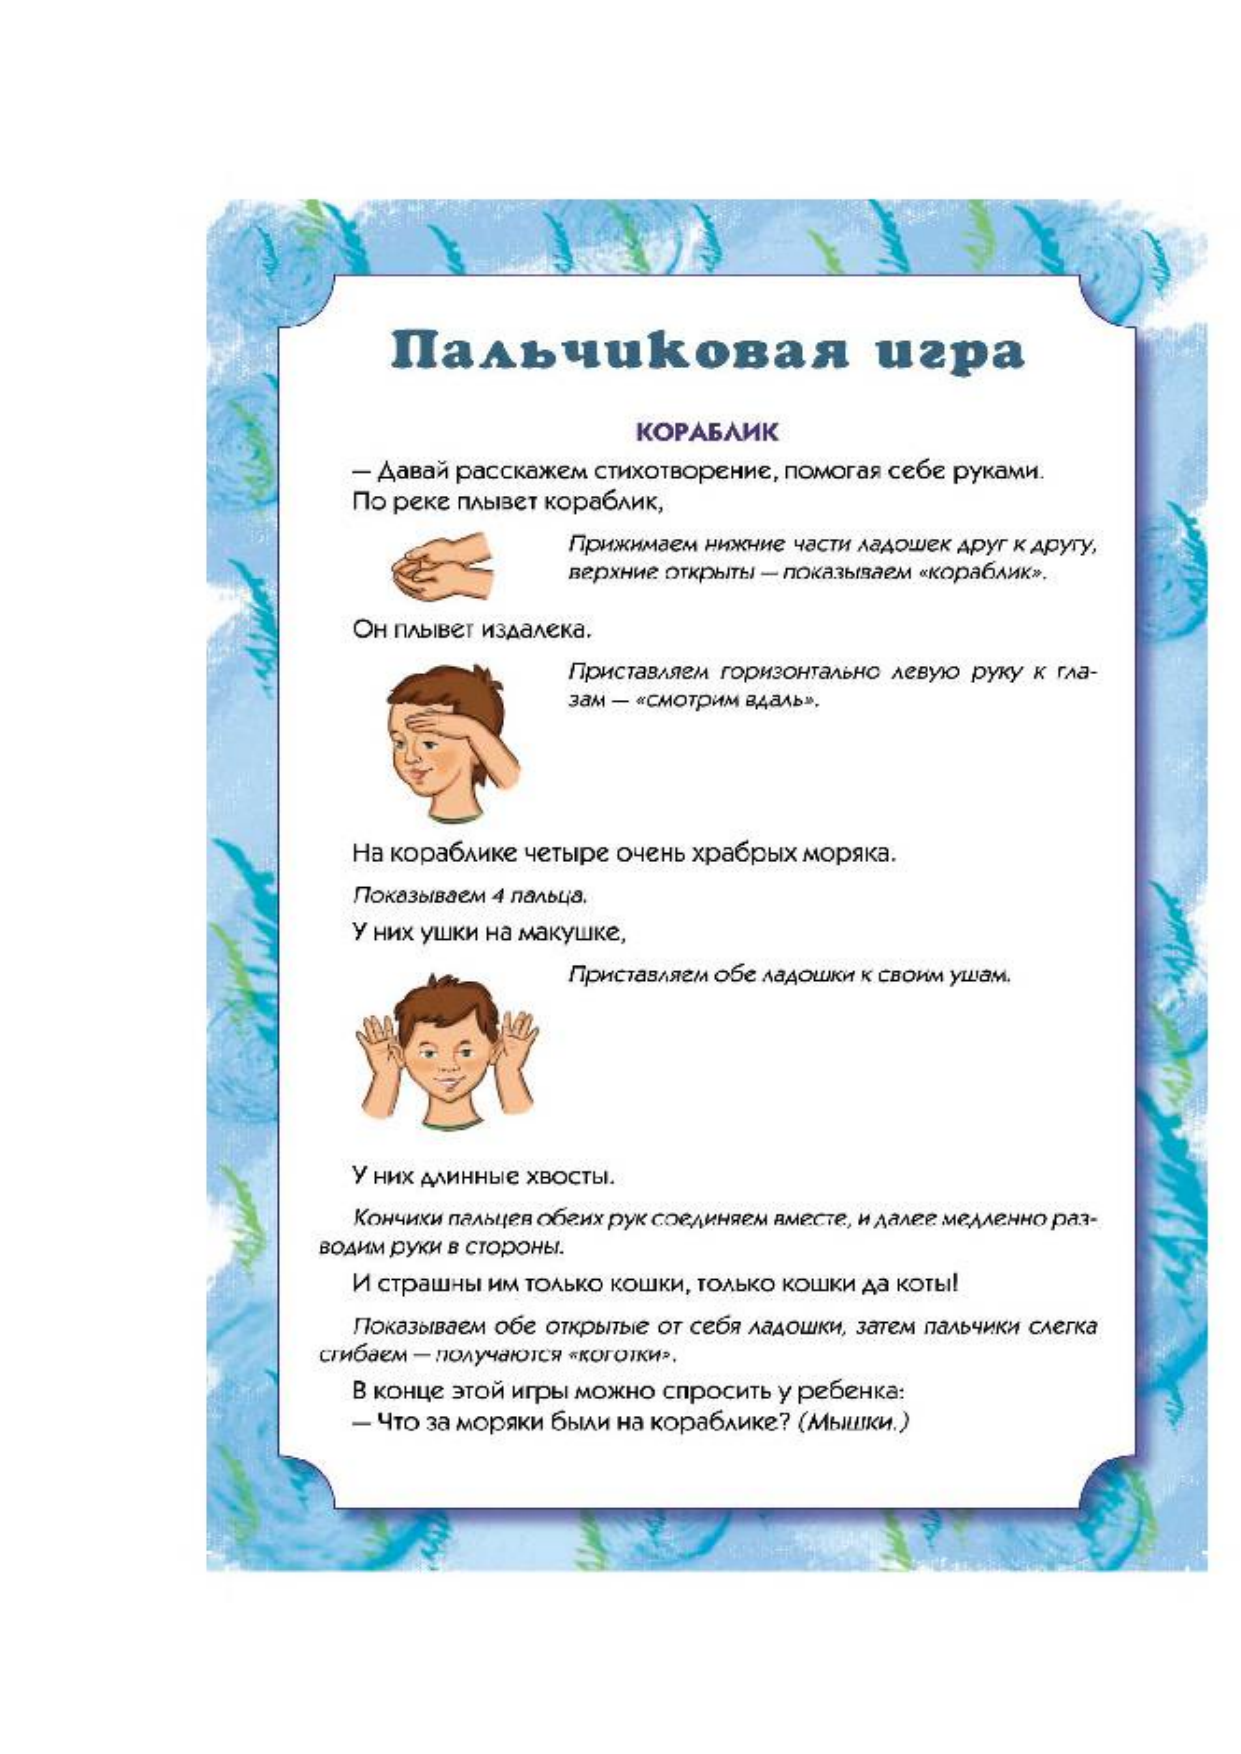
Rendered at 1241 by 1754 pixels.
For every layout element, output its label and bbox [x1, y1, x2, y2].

picture [177, 171, 1240, 1603]
